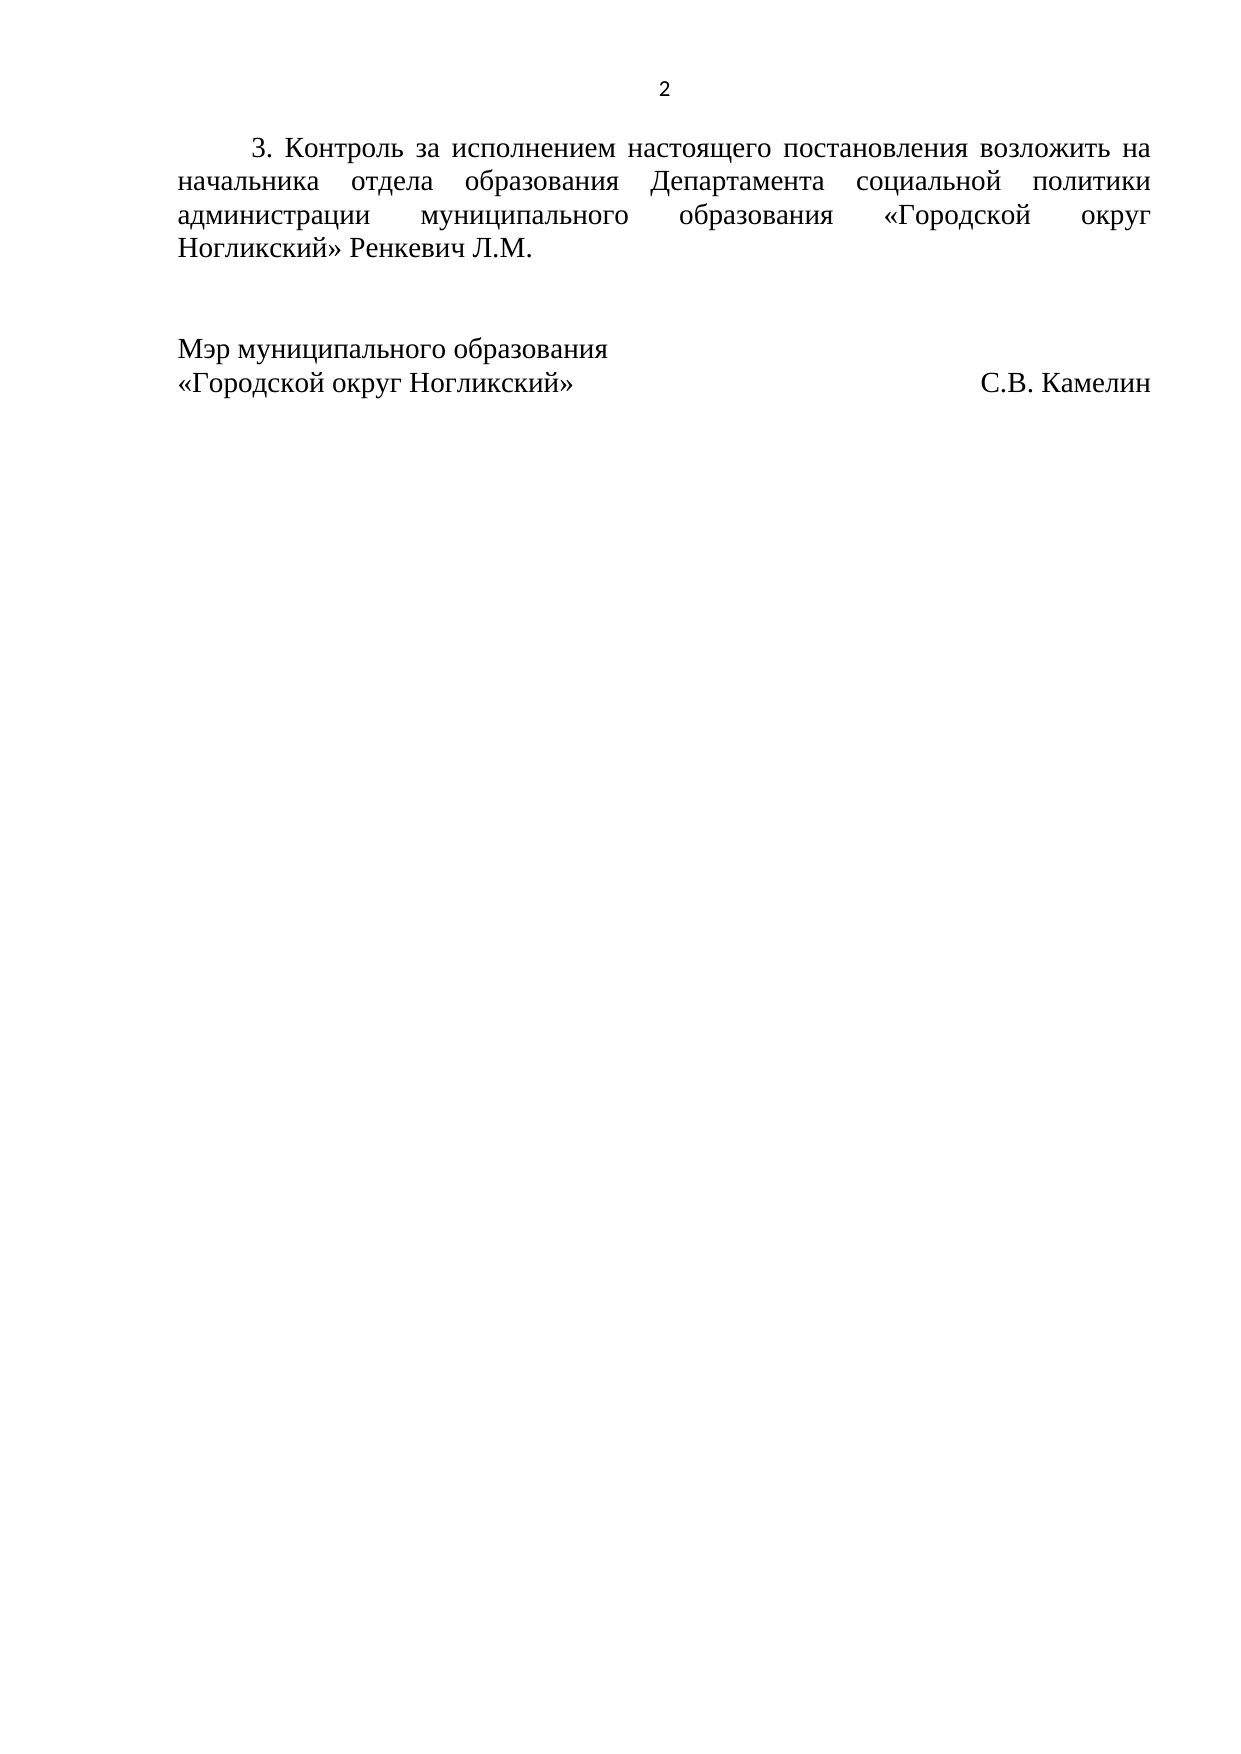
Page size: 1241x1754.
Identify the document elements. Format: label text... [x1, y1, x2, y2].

list 3. Контроль за исполнением настоящего постановления возложить на начальника отдела образования Департамента социальной политики администрации муниципального образования «Городской округ Ногликский» Ренкевич Л.М. [177, 130, 1152, 264]
text «Городской округ Ногликский» С.В. Камелин [177, 365, 1152, 398]
text Мэр муниципального образования [177, 331, 1152, 365]
